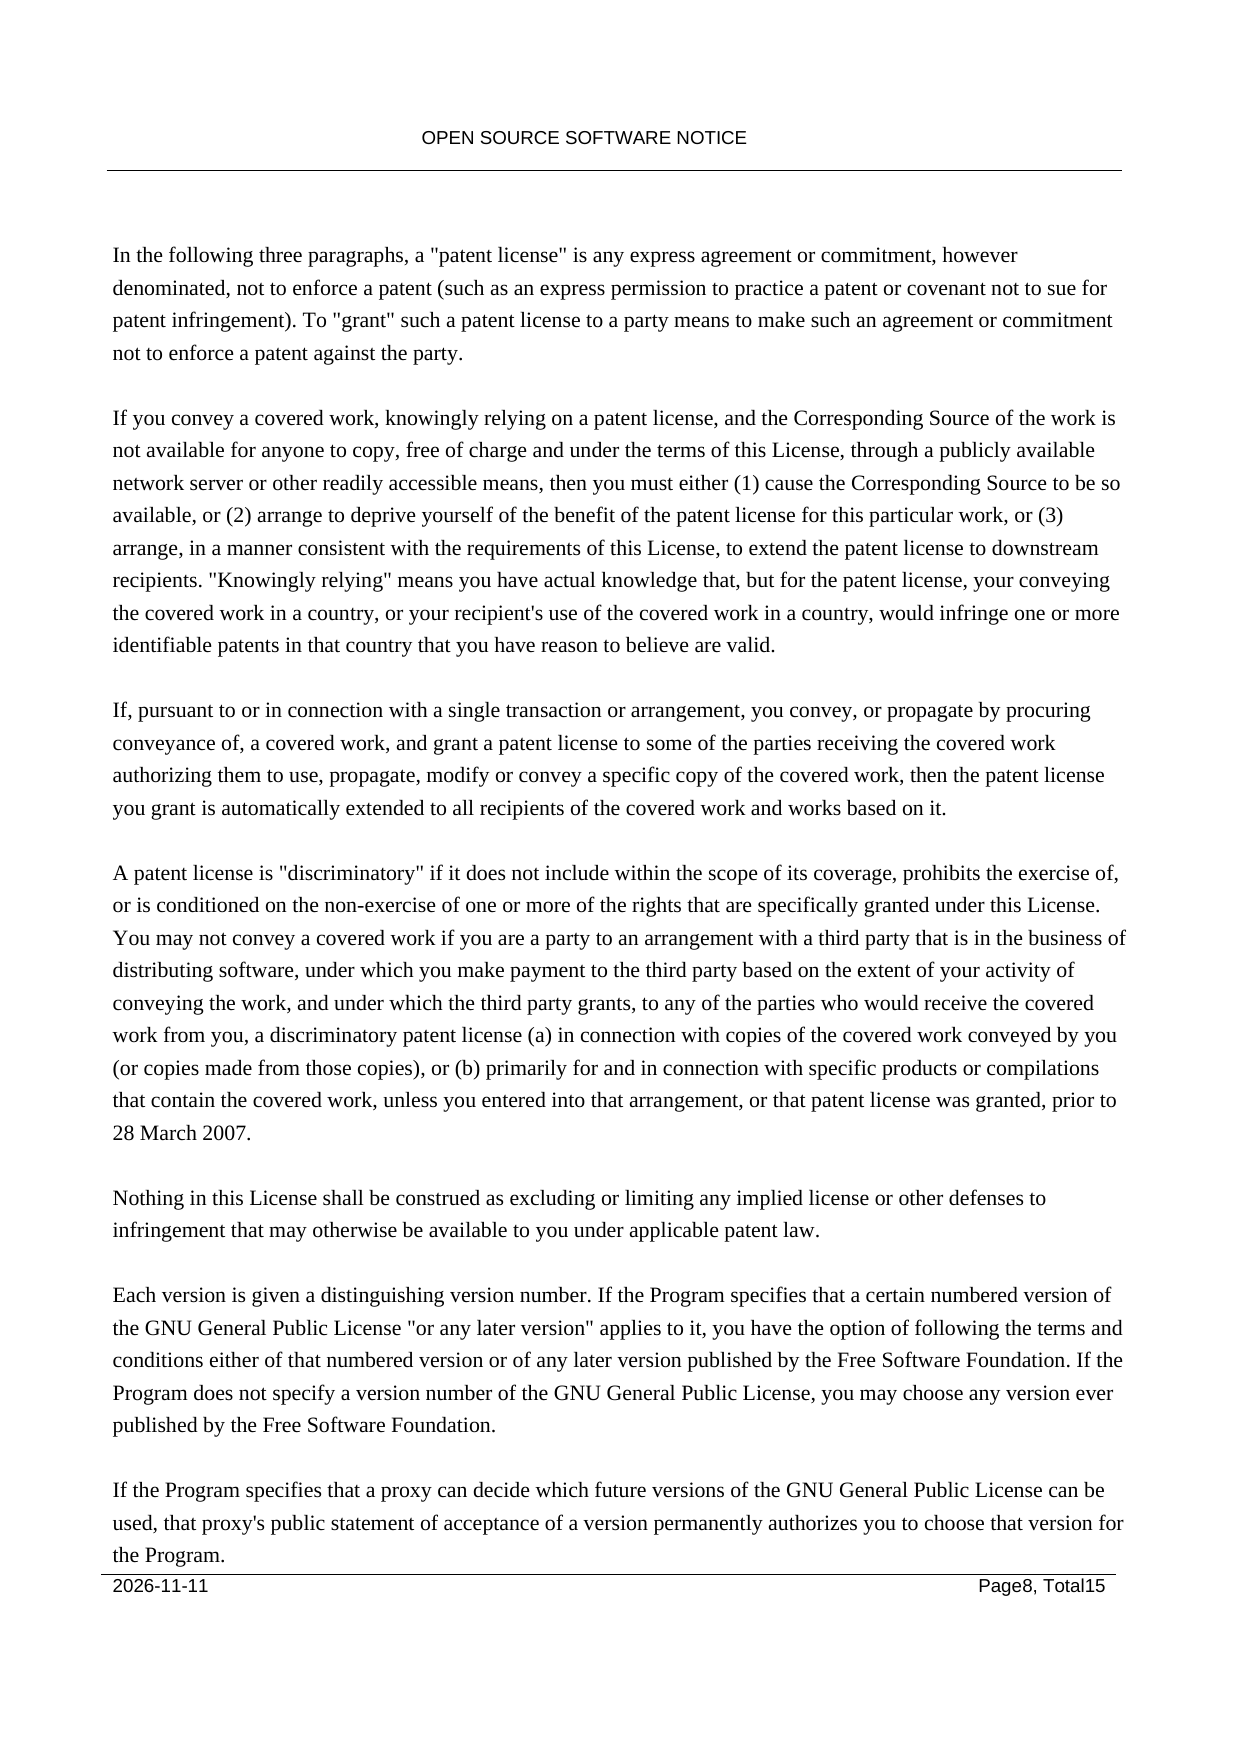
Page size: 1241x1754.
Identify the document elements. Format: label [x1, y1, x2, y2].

text [112, 206, 1128, 1571]
